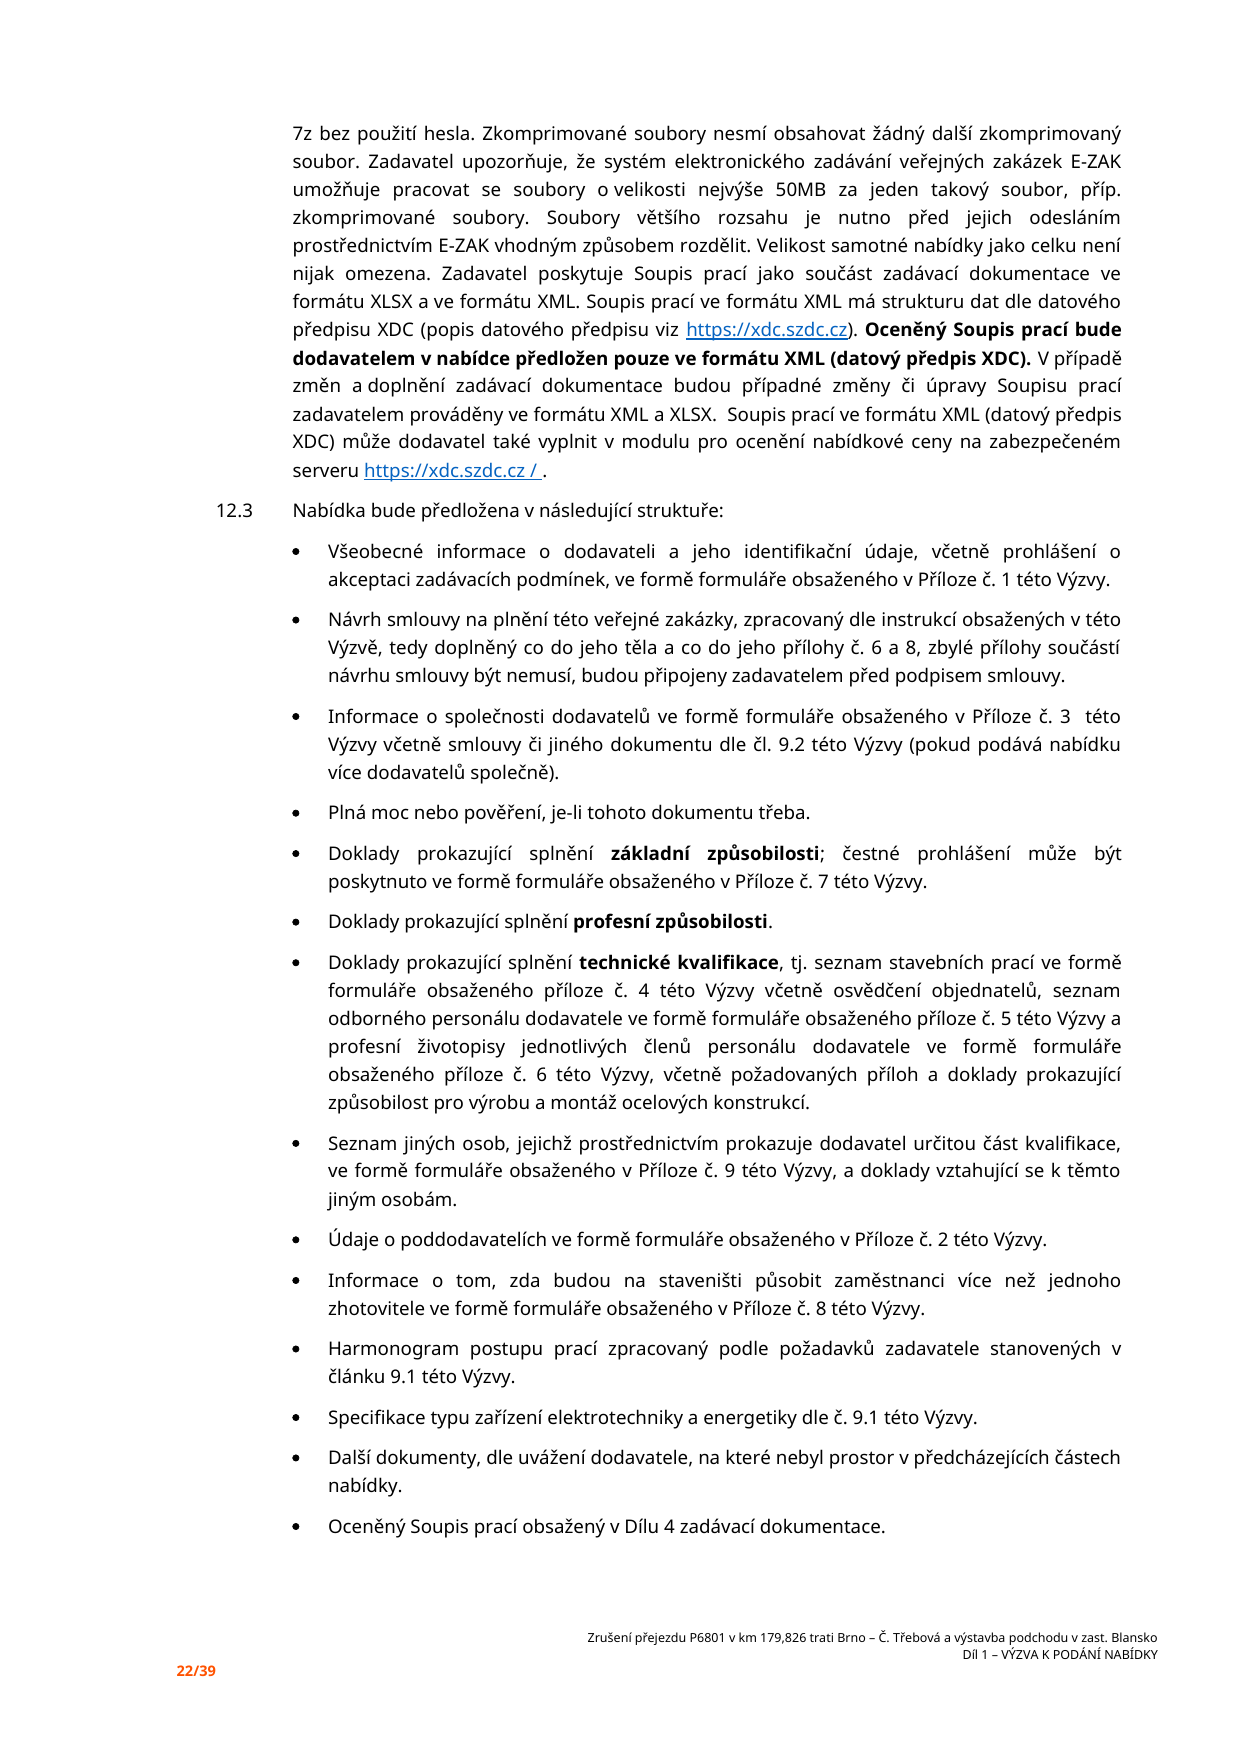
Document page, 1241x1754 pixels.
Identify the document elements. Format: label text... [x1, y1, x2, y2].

text Informace o společnosti dodavatelů ve formě formuláře obsaženého v Příloze č. 3 této Výzvy včetně smlouvy či jiného dokumentu dle čl. 9.2 této Výzvy (pokud podává nabídku více dodavatelů společně). [292, 703, 1122, 784]
text Návrh smlouvy na plnění této veřejné zakázky, zpracovaný dle instrukcí obsažených v této Výzvě, tedy doplněný co do jeho těla a co do jeho přílohy č. 6 a 8, zbylé přílohy součástí návrhu smlouvy být nemusí, budou připojeny zadavatelem před podpisem smlouvy. [292, 606, 1122, 688]
text Všeobecné informace o dodavateli a jeho identifikační údaje, včetně prohlášení o akceptaci zadávacích podmínek, ve formě formuláře obsaženého v Příloze č. 1 této Výzvy. [292, 538, 1122, 591]
text Nabídka bude předložena v následující struktuře: [216, 497, 1122, 523]
text Doklady prokazující splnění profesní způsobilosti. [292, 909, 1122, 934]
text Další dokumenty, dle uvážení dodavatele, na které nebyl prostor v předcházejících částech nabídky. [292, 1444, 1122, 1498]
text Doklady prokazující splnění technické kvalifikace, tj. seznam stavebních prací ve formě formuláře obsaženého příloze č. 4 této Výzvy včetně osvědčení objednatelů, seznam odborného personálu dodavatele ve formě formuláře obsaženého příloze č. 5 této Výzvy a profesní životopisy jednotlivých členů personálu dodavatele ve formě formuláře obsaženého příloze č. 6 této Výzvy, včetně požadovaných příloh a doklady prokazující způsobilost pro výrobu a montáž ocelových konstrukcí. [292, 949, 1122, 1115]
text Plná moc nebo pověření, je-li tohoto dokumentu třeba. [292, 799, 1122, 825]
text Informace o tom, zda budou na staveništi působit zaměstnanci více než jednoho zhotovitele ve formě formuláře obsaženého v Příloze č. 8 této Výzvy. [292, 1267, 1122, 1320]
text Harmonogram postupu prací zpracovaný podle požadavků zadavatele stanovených v článku 9.1 této Výzvy. [292, 1335, 1122, 1389]
text Seznam jiných osob, jejichž prostřednictvím prokazuje dodavatel určitou část kvalifikace, ve formě formuláře obsaženého v Příloze č. 9 této Výzvy, a doklady vztahující se k těmto jiným osobám. [292, 1130, 1122, 1211]
text Specifikace typu zařízení elektrotechniky a energetiky dle č. 9.1 této Výzvy. [292, 1404, 1122, 1429]
text Údaje o poddodavatelích ve formě formuláře obsaženého v Příloze č. 2 této Výzvy. [292, 1226, 1122, 1252]
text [216, 121, 1122, 482]
text Doklady prokazující splnění základní způsobilosti; čestné prohlášení může být poskytnuto ve formě formuláře obsaženého v Příloze č. 7 této Výzvy. [292, 840, 1122, 894]
text Oceněný Soupis prací obsažený v Dílu 4 zadávací dokumentace. [292, 1513, 1122, 1538]
